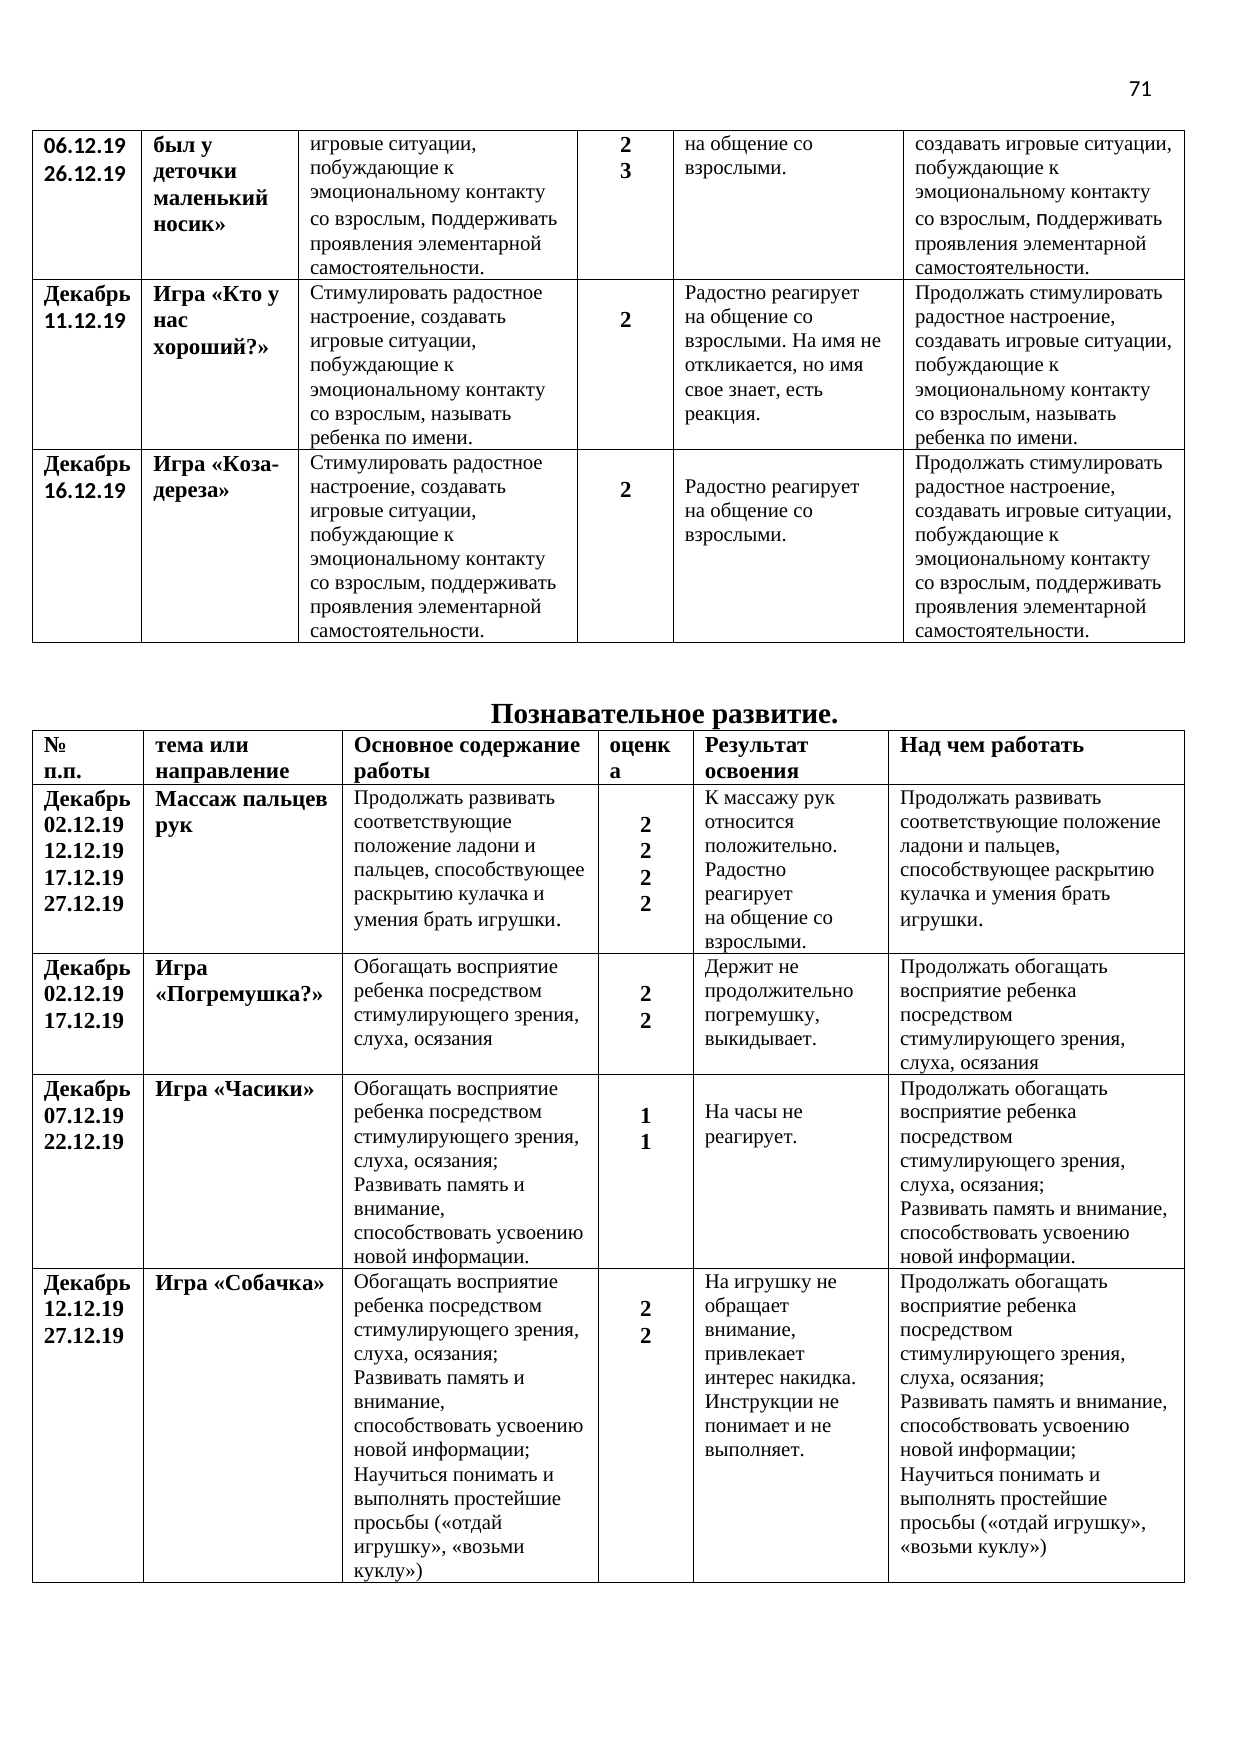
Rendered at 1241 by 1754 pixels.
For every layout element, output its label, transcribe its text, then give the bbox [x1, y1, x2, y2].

table_cell Продолжать стимулировать радостное настроение, создавать игровые ситуации, побуждающие к эмоциональному контакту со взрослым, называть ребенка по имени. [904, 280, 1184, 449]
table_header Результат освоения [694, 731, 888, 783]
table_cell Обогащать восприятие ребенка посредством стимулирующего зрения, слуха, осязания; Развивать память и внимание, способствовать усвоению новой информации; Научиться понимать и выполнять простейшие просьбы («отдай игрушку», «возьми куклу») [343, 1269, 598, 1582]
table_cell 2 2 [599, 954, 693, 1074]
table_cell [142, 131, 298, 279]
table_cell Продолжать развивать соответствующие положение ладони и пальцев, способствующее раскрытию кулачка и умения брать игрушки. [889, 785, 1184, 953]
table_cell Обогащать восприятие ребенка посредством стимулирующего зрения, слуха, осязания [343, 954, 598, 1074]
table_cell Игра «Кто у нас хороший?» [142, 280, 298, 449]
table_header № п.п. [33, 731, 143, 783]
table_cell 2 2 2 2 [599, 785, 693, 953]
table_header Основное содержание работы [343, 731, 598, 783]
table_cell Продолжать развивать соответствующие положение ладони и пальцев, способствующее раскрытию кулачка и умения брать игрушки. [343, 785, 598, 953]
table_cell Держит не продолжительно погремушку, выкидывает. [694, 954, 888, 1074]
table_cell 2 [578, 450, 673, 642]
table_cell На игрушку не обращает внимание, привлекает интерес накидка. Инструкции не понимает и не выполняет. [694, 1269, 888, 1582]
table_cell Продолжать обогащать восприятие ребенка посредством стимулирующего зрения, слуха, осязания [889, 954, 1184, 1074]
table_cell Стимулировать радостное настроение, создавать игровые ситуации, побуждающие к эмоциональному контакту со взрослым, называть ребенка по имени. [299, 280, 577, 449]
table_cell Продолжать обогащать восприятие ребенка посредством стимулирующего зрения, слуха, осязания; Развивать память и внимание, способствовать усвоению новой информации; Научиться понимать и выполнять простейшие просьбы («отдай игрушку», «возьми куклу») [889, 1269, 1184, 1582]
table_cell Массаж пальцев рук [144, 785, 342, 953]
table_header Над чем работать [889, 731, 1184, 783]
table_cell Игра «Часики» [144, 1075, 342, 1268]
text Познавательное развитие. [177, 696, 1152, 730]
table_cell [674, 131, 903, 279]
table_header тема или направление [144, 731, 342, 783]
table_cell Декабрь 02.12.19 17.12.19 [33, 954, 143, 1074]
table_cell 2 2 [599, 1269, 693, 1582]
table_cell Игра «Коза-дереза» [142, 450, 298, 642]
table_cell Декабрь 02.12.19 12.12.19 17.12.19 27.12.19 [33, 785, 143, 953]
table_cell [33, 131, 141, 279]
table_cell 2 [578, 280, 673, 449]
table_cell Декабрь 12.12.19 27.12.19 [33, 1269, 143, 1582]
table_cell Радостно реагирует на общение со взрослыми. На имя не откликается, но имя свое знает, есть реакция. [674, 280, 903, 449]
table_cell Игра «Собачка» [144, 1269, 342, 1582]
table_cell Декабрь 16.12.19 [33, 450, 141, 642]
table_cell На часы не реагирует. [694, 1075, 888, 1268]
table_header оценка [599, 731, 693, 783]
table_cell Декабрь 11.12.19 [33, 280, 141, 449]
table_cell Декабрь 07.12.19 22.12.19 [33, 1075, 143, 1268]
table_cell 2 3 [578, 131, 673, 279]
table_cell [904, 131, 1184, 279]
table_cell 1 1 [599, 1075, 693, 1268]
table_cell Обогащать восприятие ребенка посредством стимулирующего зрения, слуха, осязания; Развивать память и внимание, способствовать усвоению новой информации. [343, 1075, 598, 1268]
table_cell Игра «Погремушка?» [144, 954, 342, 1074]
table_cell Радостно реагирует на общение со взрослыми. [674, 450, 903, 642]
table_cell Продолжать обогащать восприятие ребенка посредством стимулирующего зрения, слуха, осязания; Развивать память и внимание, способствовать усвоению новой информации. [889, 1075, 1184, 1268]
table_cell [299, 131, 577, 279]
table_cell К массажу рук относится положительно. Радостно реагирует на общение со взрослыми. [694, 785, 888, 953]
